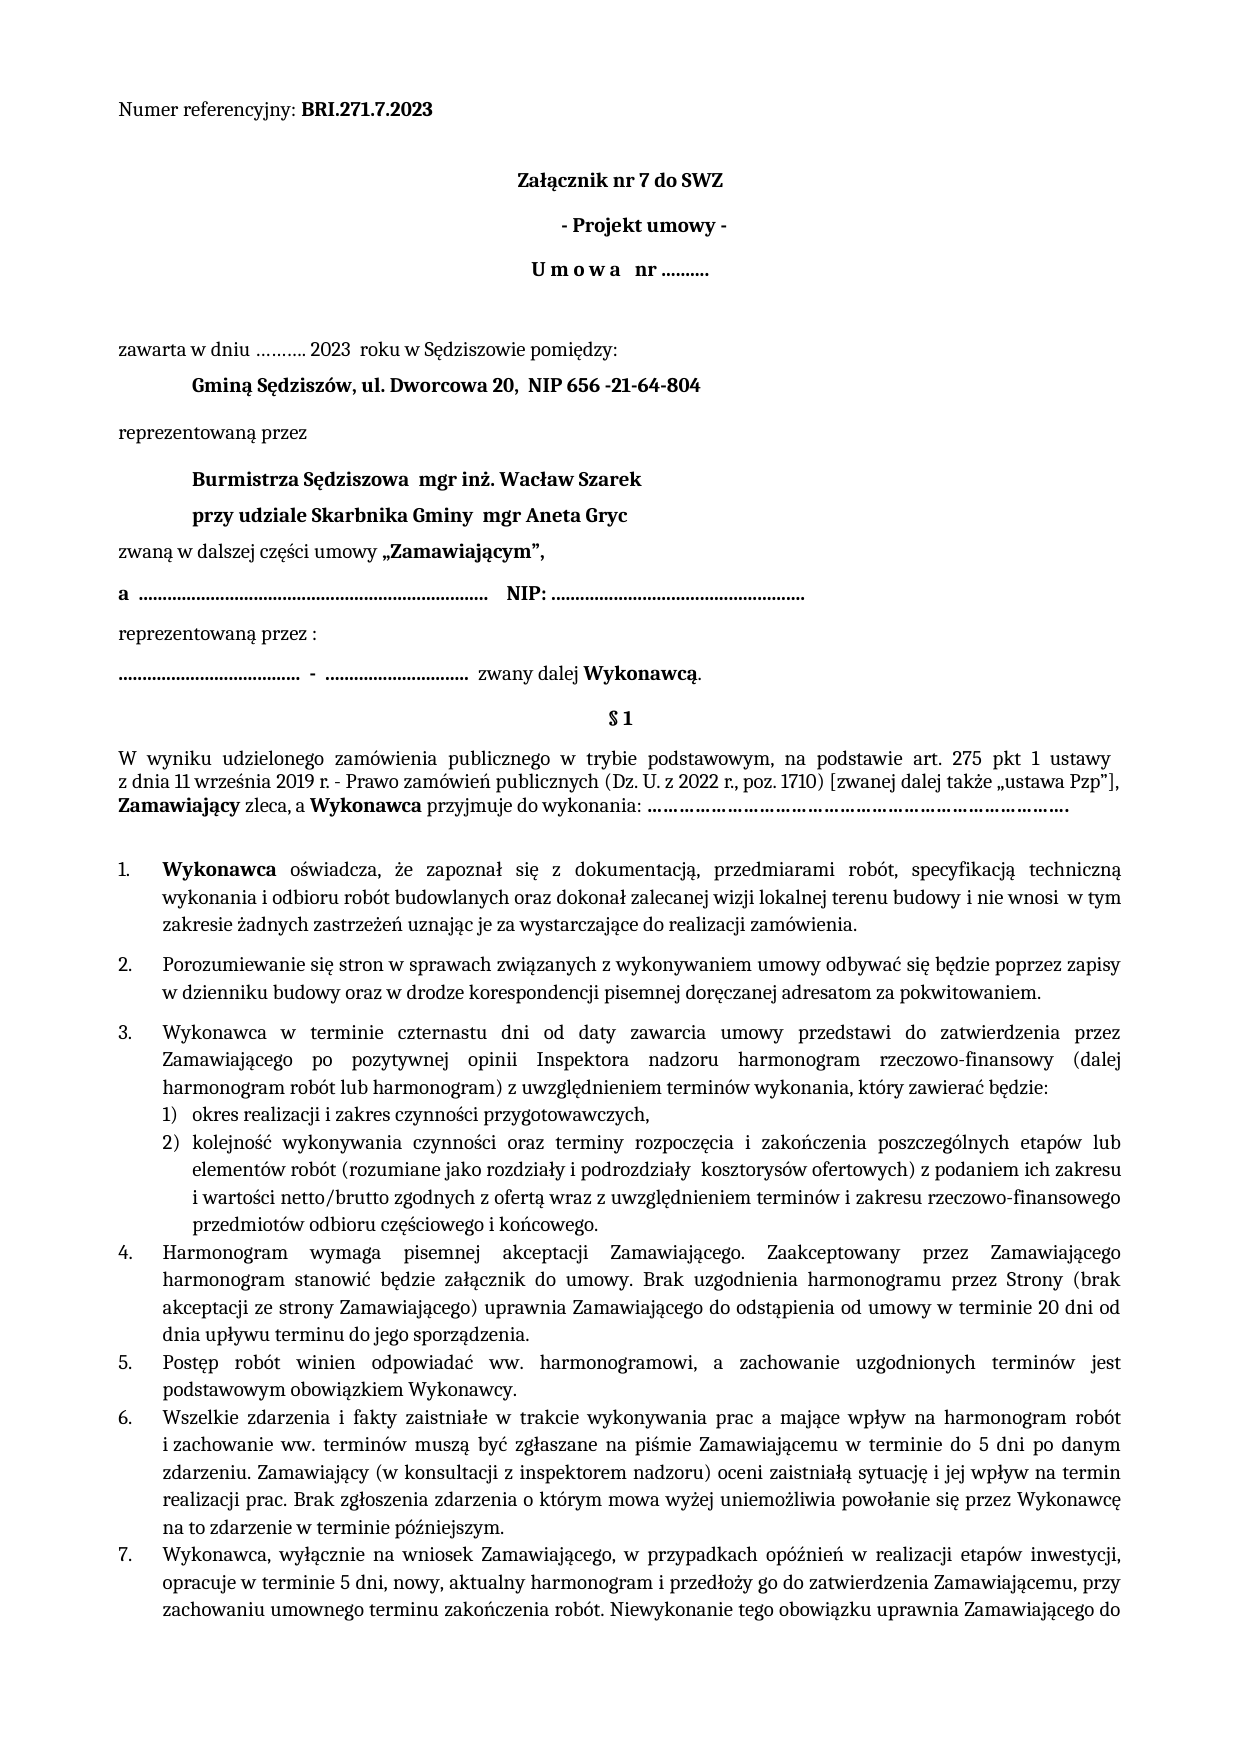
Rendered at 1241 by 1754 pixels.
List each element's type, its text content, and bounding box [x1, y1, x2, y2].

text § 1 [118, 706, 1122, 730]
list Harmonogram wymaga pisemnej akceptacji Zamawiającego. Zaakceptowany przez Zamawiającego harmonogram stanowić będzie załącznik do umowy. Brak uzgodnienia harmonogramu przez Strony (brak akceptacji ze strony Zamawiającego) uprawnia Zamawiającego do odstąpienia od umowy w terminie 20 dni od dnia upływu terminu do jego sporządzenia. [118, 1241, 1122, 1347]
text Gminą Sędziszów, ul. Dworcowa 20, NIP 656 -21-64-804 [192, 373, 1122, 397]
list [118, 1543, 1122, 1622]
text przy udziale Skarbnika Gminy mgr Aneta Gryc [192, 504, 1122, 528]
text ...................................... - .............................. zwany dalej Wykonawcą. [118, 662, 1122, 686]
title a ......................................................................... NIP: ..................................................... [118, 582, 1122, 606]
list kolejność wykonywania czynności oraz terminy rozpoczęcia i zakończenia poszczególnych etapów lub elementów robót (rozumiane jako rozdziały i podrozdziały kosztorysów ofertowych) z podaniem ich zakresu i wartości netto/brutto zgodnych z ofertą wraz z uwzględnieniem terminów i zakresu rzeczowo-finansowego przedmiotów odbioru częściowego i końcowego. [162, 1131, 1122, 1237]
text zwaną w dalszej części umowy „Zamawiającym”, [118, 539, 1122, 563]
text - Projekt umowy - [487, 213, 1122, 237]
list Postęp robót winien odpowiadać ww. harmonogramowi, a zachowanie uzgodnionych terminów jest podstawowym obowiązkiem Wykonawcy. [118, 1351, 1122, 1402]
text U m o w a nr .......... [118, 257, 1122, 281]
list okres realizacji i zakres czynności przygotowawczych, [162, 1103, 1122, 1127]
list Wszelkie zdarzenia i fakty zaistniałe w trakcie wykonywania prac a mające wpływ na harmonogram robót i zachowanie ww. terminów muszą być zgłaszane na piśmie Zamawiającemu w terminie do 5 dni po danym zdarzeniu. Zamawiający (w konsultacji z inspektorem nadzoru) oceni zaistniałą sytuację i jej wpływ na termin realizacji prac. Brak zgłoszenia zdarzenia o którym mowa wyżej uniemożliwia powołanie się przez Wykonawcę na to zdarzenie w terminie późniejszym. [118, 1406, 1122, 1539]
text W wyniku udzielonego zamówienia publicznego w trybie podstawowym, na podstawie art. 275 pkt 1 ustawy z dnia 11 września 2019 r. - Prawo zamówień publicznych (Dz. U. z 2022 r., poz. 1710) [zwanej dalej także „ustawa Pzp”], Zamawiający zleca, a Wykonawca przyjmuje do wykonania: ……………………………………………………………………. [85, 746, 1122, 818]
text reprezentowaną przez : [118, 622, 1122, 646]
list Porozumiewanie się stron w sprawach związanych z wykonywaniem umowy odbywać się będzie poprzez zapisy w dzienniku budowy oraz w drodze korespondencji pisemnej doręczanej adresatom za pokwitowaniem. [118, 953, 1122, 1004]
text Burmistrza Sędziszowa mgr inż. Wacław Szarek [192, 468, 1122, 492]
list Wykonawca w terminie czternastu dni od daty zawarcia umowy przedstawi do zatwierdzenia przez Zamawiającego po pozytywnej opinii Inspektora nadzoru harmonogram rzeczowo-finansowy (dalej harmonogram robót lub harmonogram) z uwzględnieniem terminów wykonania, który zawierać będzie: [118, 1021, 1122, 1099]
text zawarta w dniu ………. 2023 roku w Sędziszowie pomiędzy: [118, 337, 1122, 361]
list Wykonawca oświadcza, że zapoznał się z dokumentacją, przedmiarami robót, specyfikacją techniczną wykonania i odbioru robót budowlanych oraz dokonał zalecanej wizji lokalnej terenu budowy i nie wnosi w tym zakresie żadnych zastrzeżeń uznając je za wystarczające do realizacji zamówienia. [118, 858, 1122, 937]
text reprezentowaną przez [118, 421, 1122, 444]
text Załącznik nr 7 do SWZ [118, 169, 1122, 193]
